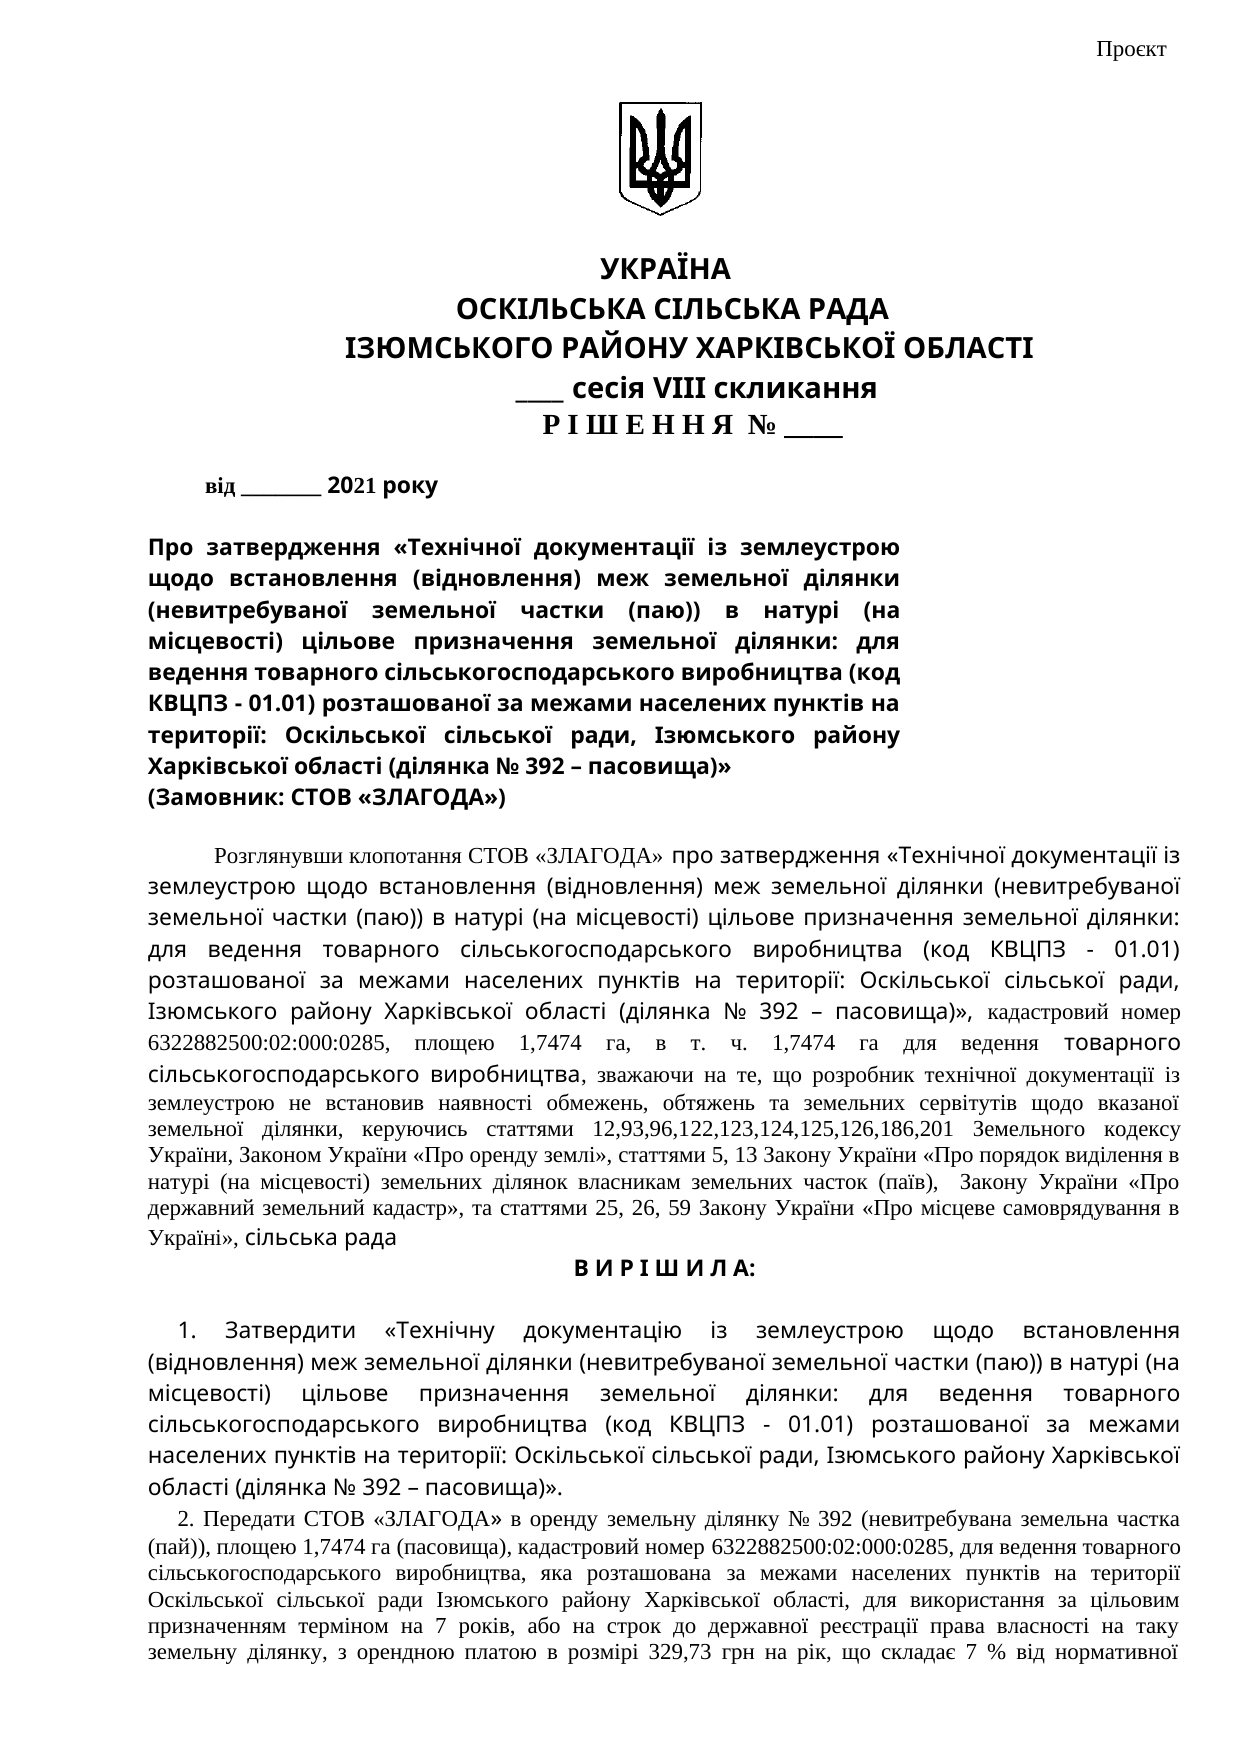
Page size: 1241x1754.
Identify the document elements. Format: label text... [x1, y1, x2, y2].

text УКРАЇНА [198, 248, 1181, 288]
text Про затвердження «Технічної документації із землеустрою щодо встановлення (відновлення) меж земельної ділянки (невитребуваної земельної частки (паю)) в натурі (на місцевості) цільове призначення земельної ділянки: для ведення товарного сільськогосподарського виробництва (код КВЦПЗ - 01.01) розташованої за межами населених пунктів на території: Оскільської сільської ради, Ізюмського району Харківської області (ділянка № 392 – пасовища)» [148, 531, 901, 781]
text Р І Ш Е Н Н Я № ____ [148, 407, 1181, 441]
text ОСКІЛЬСЬКА СІЛЬСЬКА РАДА [198, 288, 1181, 328]
text В И Р І Ш И Л А: [148, 1252, 1181, 1283]
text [148, 1502, 1181, 1665]
picture [581, 169, 747, 248]
text (Замовник: СТОВ «ЗЛАГОДА») [148, 781, 901, 812]
text ____ сесія VІІІ скликання [198, 367, 1181, 407]
text від _______ 2021 року [148, 469, 1181, 500]
table_header Проєкт [159, 35, 1178, 169]
text 1. Затвердити «Технічну документацію із землеустрою щодо встановлення (відновлення) меж земельної ділянки (невитребуваної земельної частки (паю)) в натурі (на місцевості) цільове призначення земельної ділянки: для ведення товарного сільськогосподарського виробництва (код КВЦПЗ - 01.01) розташованої за межами населених пунктів на території: Оскільської сільської ради, Ізюмського району Харківської області (ділянка № 392 – пасовища)». [148, 1314, 1181, 1502]
text ІЗЮМСЬКОГО РАЙОНУ ХАРКІВСЬКОЇ ОБЛАСТІ [198, 328, 1181, 367]
text Розглянувши клопотання СТОВ «ЗЛАГОДА» про затвердження «Технічної документації із землеустрою щодо встановлення (відновлення) меж земельної ділянки (невитребуваної земельної частки (паю)) в натурі (на місцевості) цільове призначення земельної ділянки: для ведення товарного сільськогосподарського виробництва (код КВЦПЗ - 01.01) розташованої за межами населених пунктів на території: Оскільської сільської ради, Ізюмського району Харківської області (ділянка № 392 – пасовища)», кадастровий номер 6322882500:02:000:0285, площею 1,7474 га, в т. ч. 1,7474 га для ведення товарного сільськогосподарського виробництва, зважаючи на те, що розробник технічної документації із землеустрою не встановив наявності обмежень, обтяжень та земельних сервітутів щодо вказаної земельної ділянки, керуючись статтями 12,93,96,122,123,124,125,126,186,201 Земельного кодексу України, Законом України «Про оренду землі», статтями 5, 13 Закону України «Про порядок виділення в натурі (на місцевості) земельних ділянок власникам земельних часток (паїв), Закону України «Про державний земельний кадастр», та статтями 25, 26, 59 Закону України «Про місцеве самоврядування в Україні», сільська рада [148, 839, 1181, 1252]
